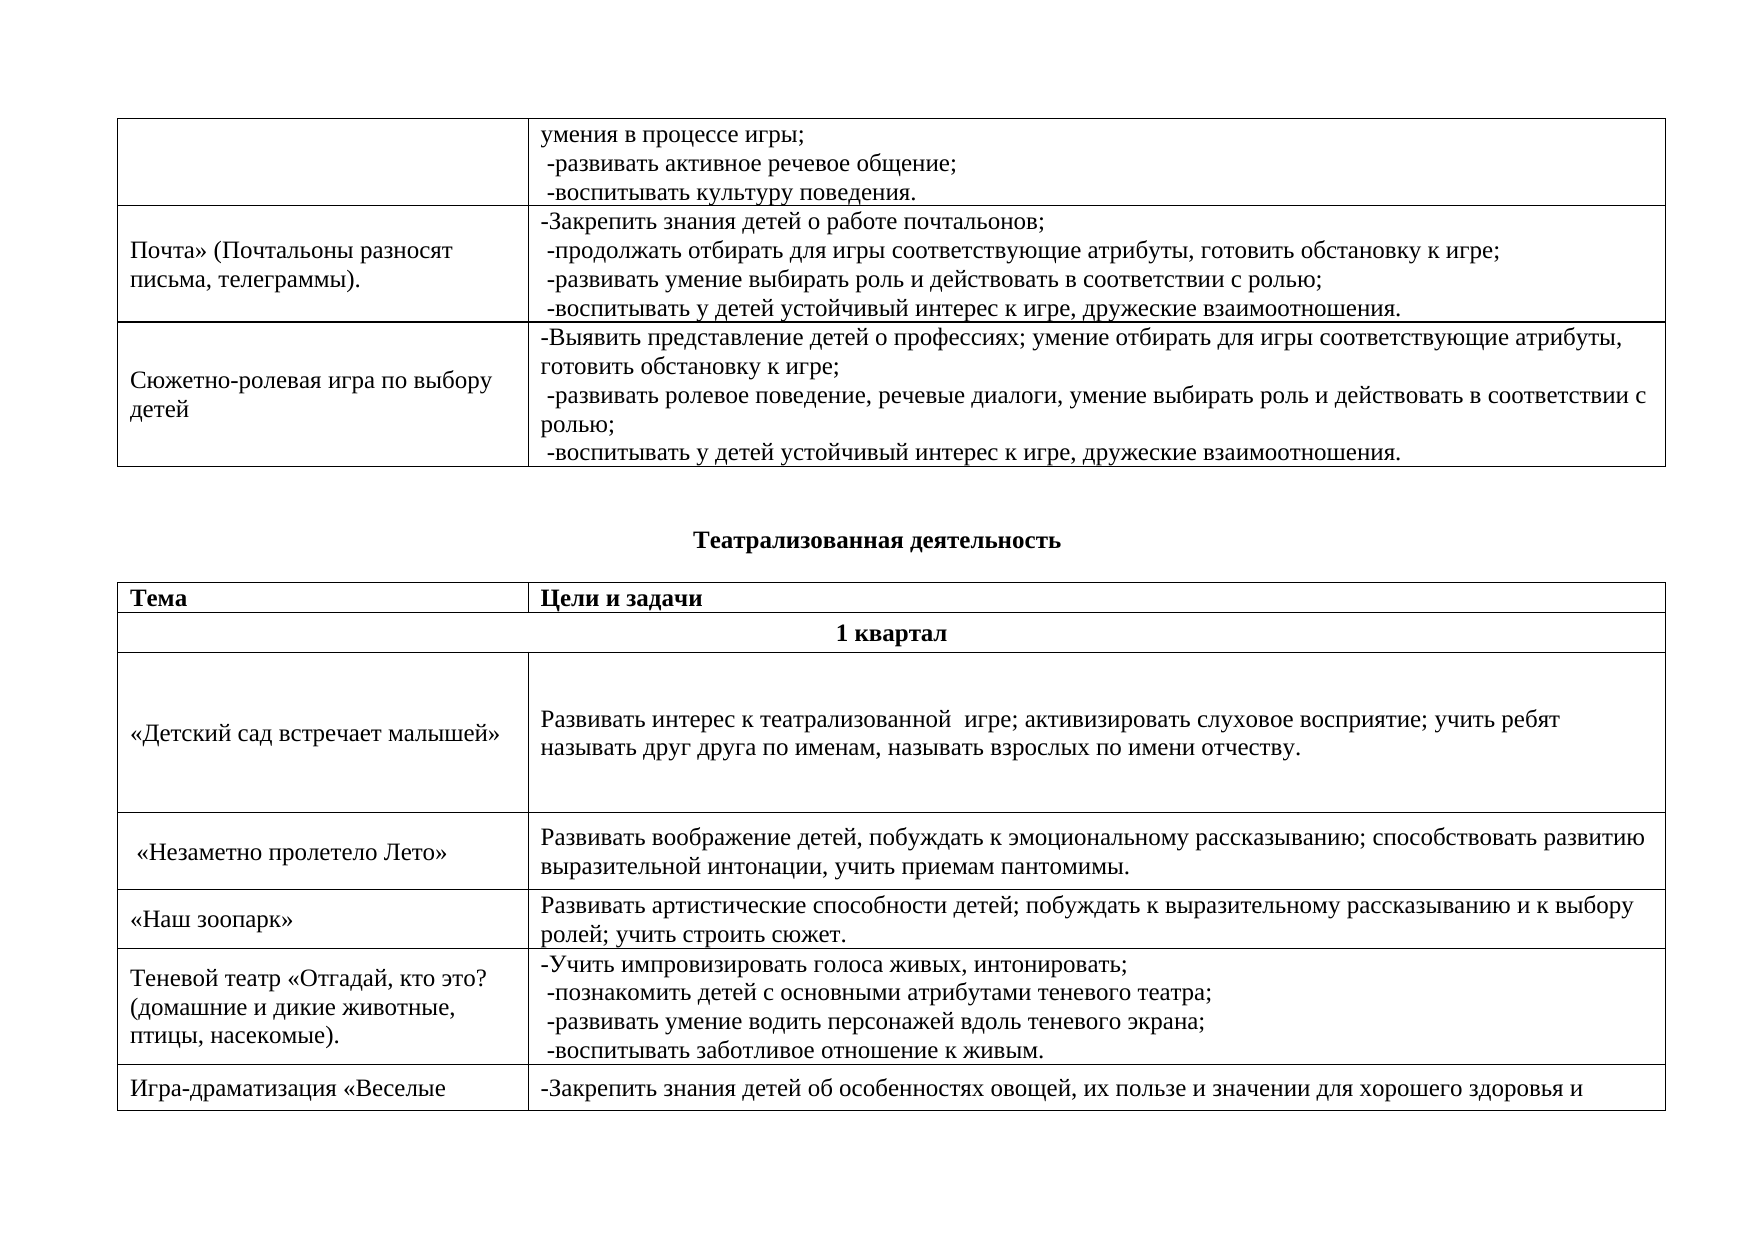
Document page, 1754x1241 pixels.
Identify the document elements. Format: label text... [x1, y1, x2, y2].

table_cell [529, 1065, 1665, 1109]
table_cell -Выявить представление детей о профессиях; умение отбирать для игры соответствующие атрибуты, готовить обстановку к игре; -развивать ролевое поведение, речевые диалоги, умение выбирать роль и действовать в соответствии с ролью; -воспитывать у детей устойчивый интерес к игре, дружеские взаимоотношения. [529, 323, 1665, 466]
table_cell 1 квартал [118, 613, 1665, 652]
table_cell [118, 1065, 528, 1109]
table_cell «Детский сад встречает малышей» [118, 653, 528, 812]
table_cell -Закрепить знания детей о работе почтальонов; -продолжать отбирать для игры соответствующие атрибуты, готовить обстановку к игре; -развивать умение выбирать роль и действовать в соответствии с ролью; -воспитывать у детей устойчивый интерес к игре, дружеские взаимоотношения. [529, 206, 1665, 321]
text Театрализованная деятельность [118, 525, 1636, 553]
table_cell Развивать интерес к театрализованной игре; активизировать слуховое восприятие; учить ребят называть друг друга по именам, называть взрослых по имени отчеству. [529, 653, 1665, 812]
table_header Цели и задачи [529, 583, 1665, 612]
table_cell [529, 119, 1665, 205]
table_cell «Незаметно пролетело Лето» [118, 813, 528, 889]
table_cell -Учить импровизировать голоса живых, интонировать; -познакомить детей с основными атрибутами теневого театра; -развивать умение водить персонажей вдоль теневого экрана; -воспитывать заботливое отношение к живым. [529, 949, 1665, 1064]
table_cell «Наш зоопарк» [118, 890, 528, 948]
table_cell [118, 119, 528, 205]
table_cell Развивать воображение детей, побуждать к эмоциональному рассказыванию; способствовать развитию выразительной интонации, учить приемам пантомимы. [529, 813, 1665, 889]
table_cell Развивать артистические способности детей; побуждать к выразительному рассказыванию и к выбору ролей; учить строить сюжет. [529, 890, 1665, 948]
table_cell Теневой театр «Отгадай, кто это? (домашние и дикие животные, птицы, насекомые). [118, 949, 528, 1064]
table_cell Почта» (Почтальоны разносят письма, телеграммы). [118, 206, 528, 321]
table_header Тема [118, 583, 528, 612]
table_cell Сюжетно-ролевая игра по выбору детей [118, 323, 528, 466]
